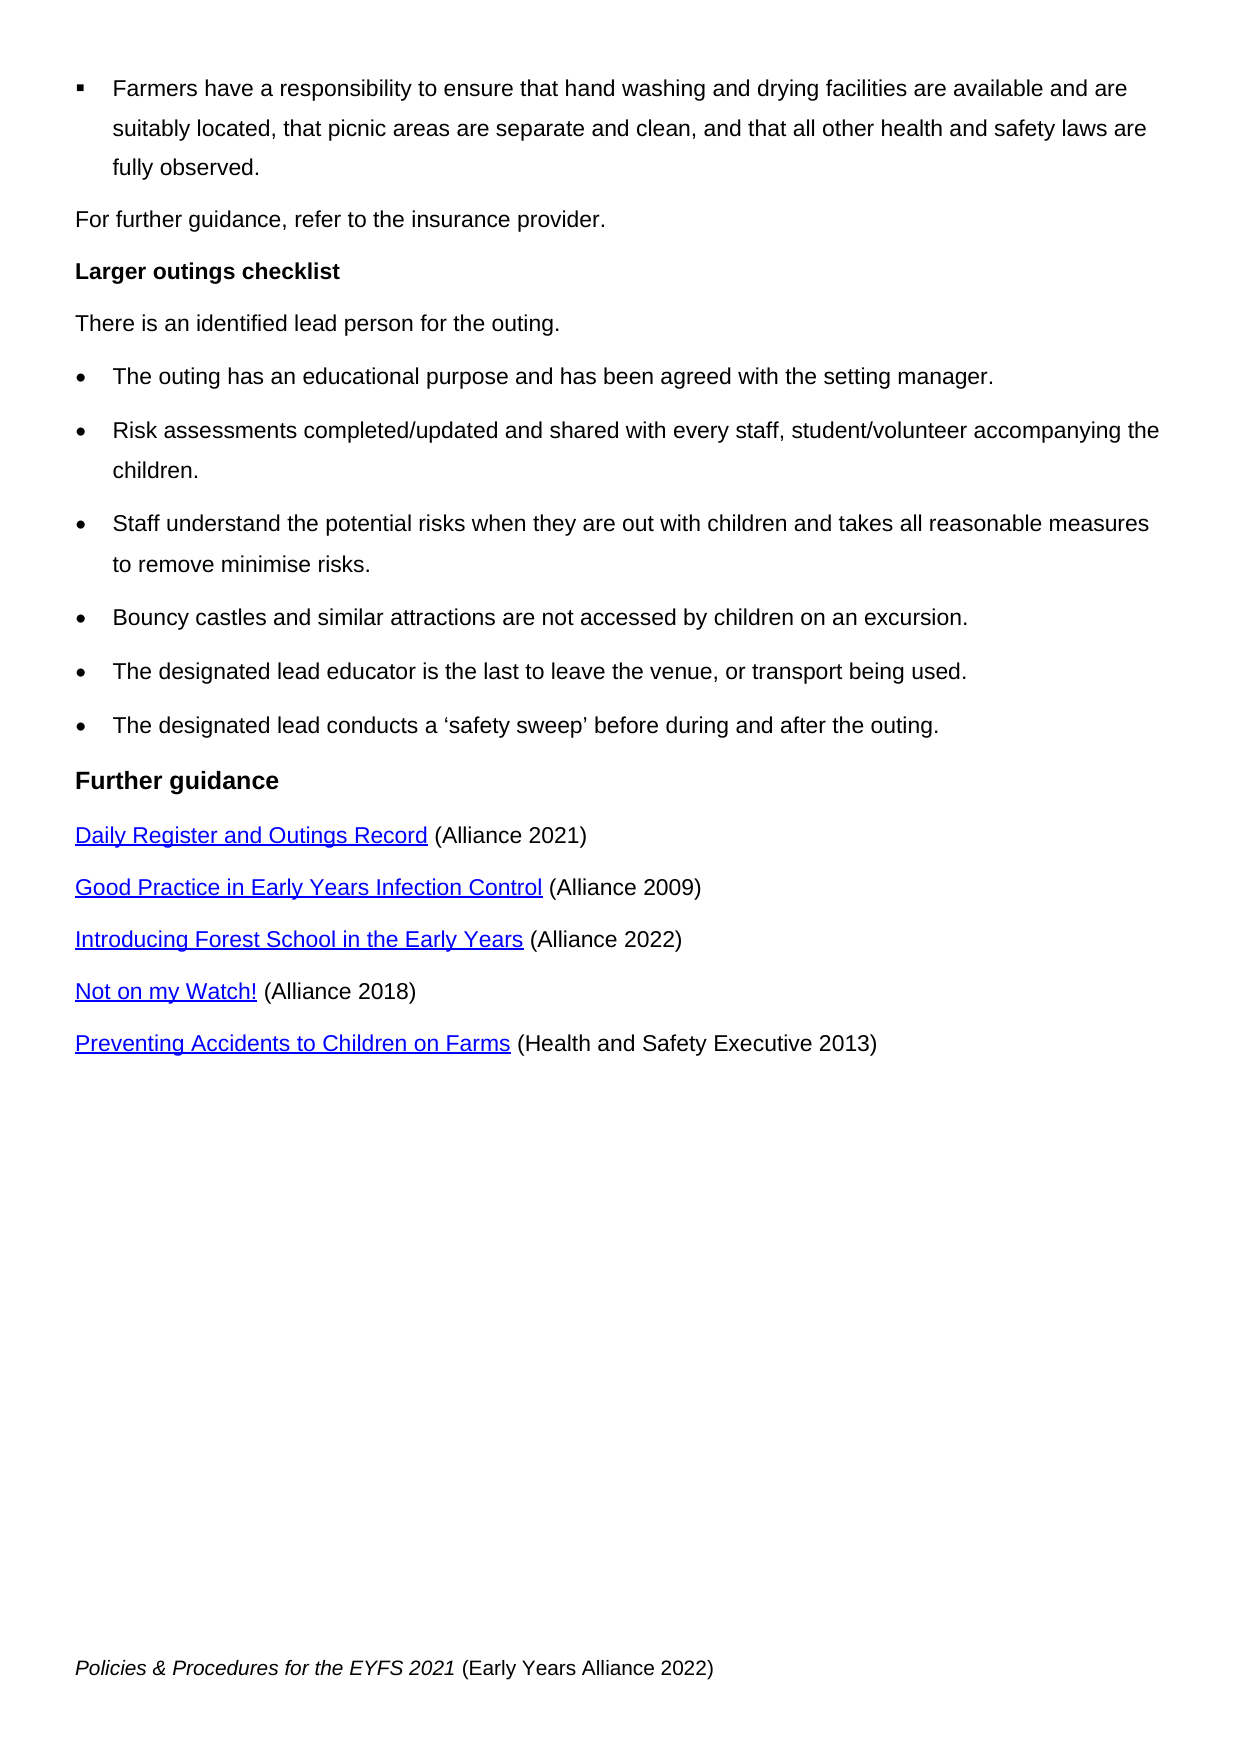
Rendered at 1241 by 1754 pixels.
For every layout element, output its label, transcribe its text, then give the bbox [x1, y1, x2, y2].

text For further guidance, refer to the insurance provider. [75, 206, 1165, 232]
text Preventing Accidents to Children on Farms (Health and Safety Executive 2013) [75, 1029, 1165, 1056]
text There is an identified lead person for the outing. [75, 310, 1165, 336]
text Larger outings checklist [75, 258, 1165, 284]
list Farmers have a responsibility to ensure that hand washing and drying facilities are available and are suitably located, that picnic areas are separate and clean, and that all other health and safety laws are fully observed. [75, 75, 1165, 180]
list Staff understand the potential risks when they are out with children and takes all reasonable measures to remove minimise risks. [75, 509, 1165, 577]
list The designated lead educator is the last to leave the venue, or transport being used. [75, 657, 1165, 685]
text Further guidance [75, 766, 1165, 795]
text Good Practice in Early Years Infection Control (Alliance 2009) [75, 874, 1165, 900]
list The outing has an educational purpose and has been agreed with the setting manager. [75, 362, 1165, 390]
list Bouncy castles and similar attractions are not accessed by children on an excursion. [75, 603, 1165, 631]
text Introducing Forest School in the Early Years (Alliance 2022) [75, 926, 1165, 952]
list Risk assessments completed/updated and shared with every staff, student/volunteer accompanying the children. [75, 416, 1165, 484]
list The designated lead conducts a ‘safety sweep’ before during and after the outing. [75, 712, 1165, 739]
text Not on my Watch! (Alliance 2018) [75, 978, 1165, 1004]
text Daily Register and Outings Record (Alliance 2021) [75, 822, 1165, 848]
